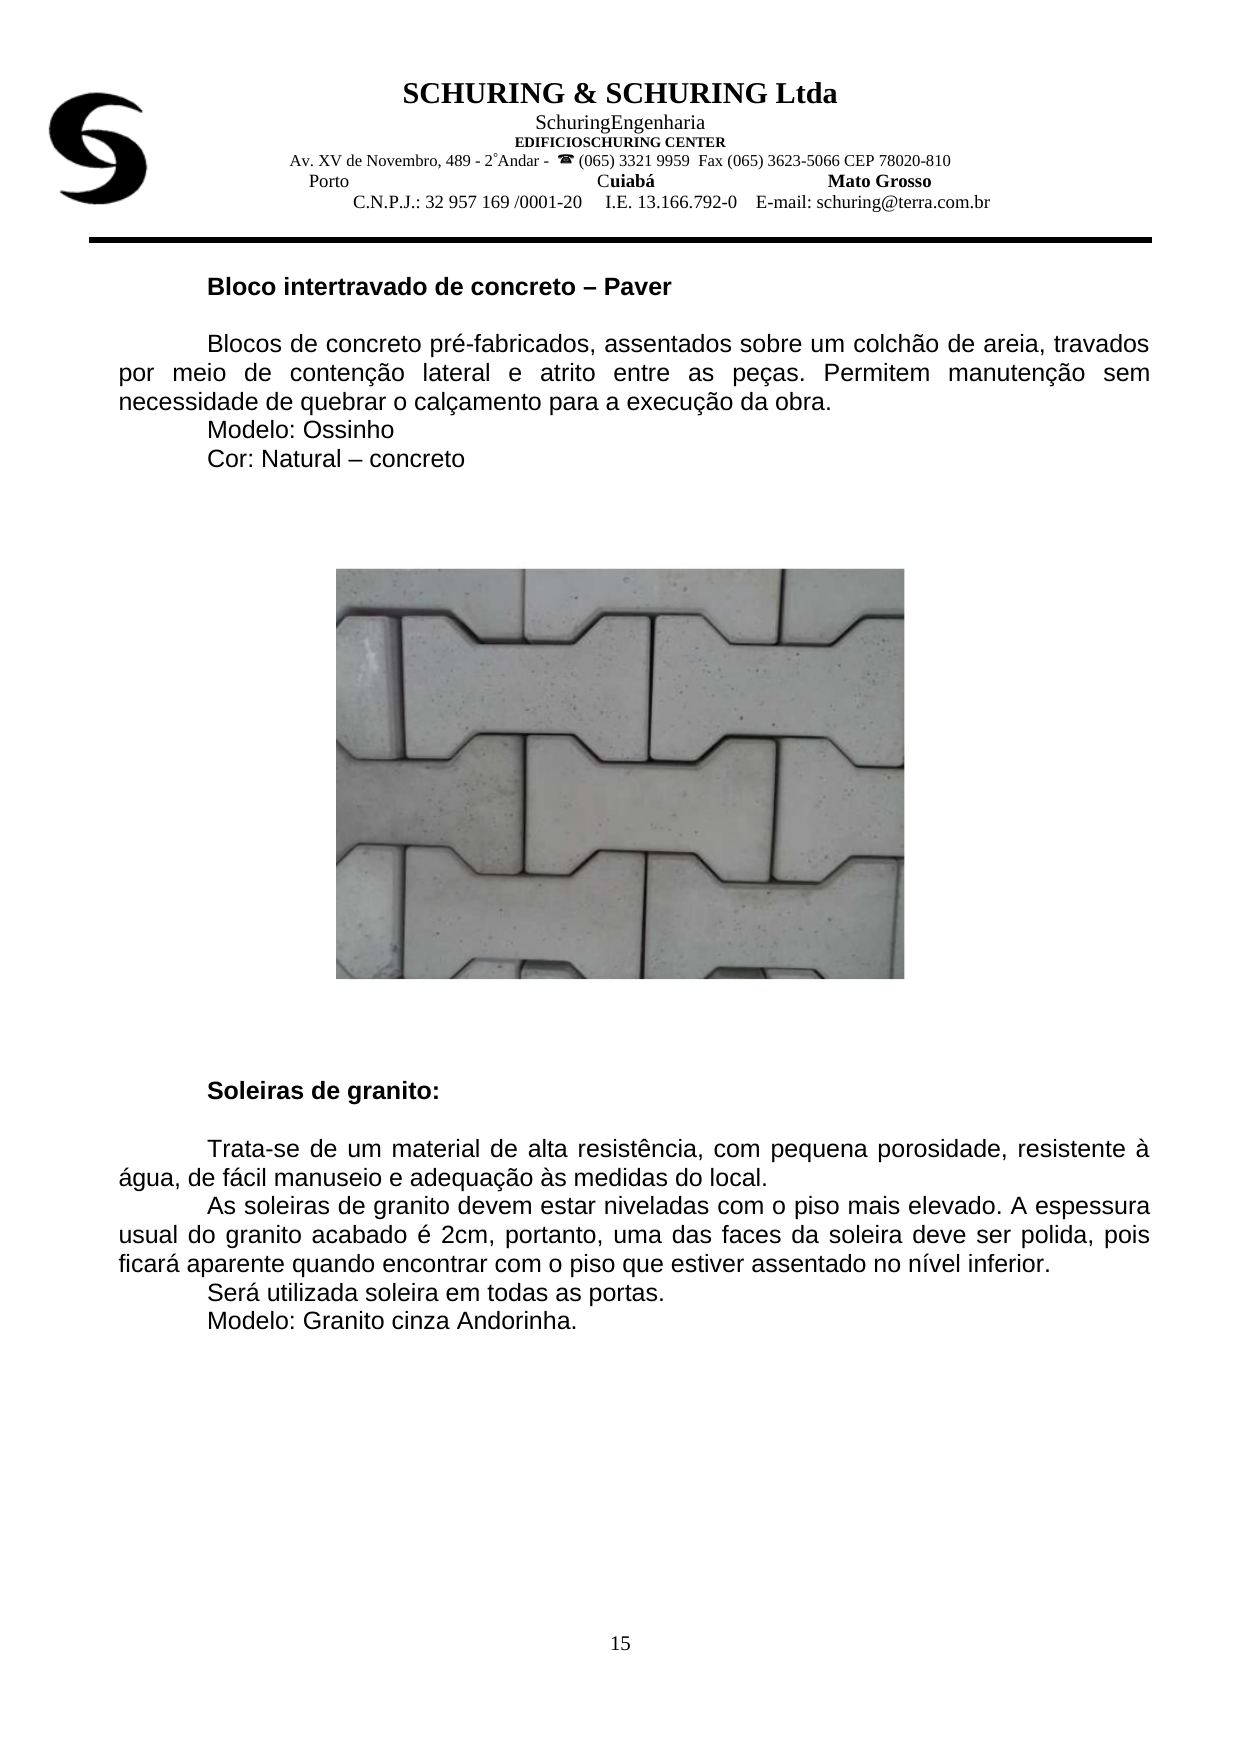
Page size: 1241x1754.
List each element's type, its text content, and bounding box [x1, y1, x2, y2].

text Soleiras de granito: [118, 1076, 1152, 1105]
text Blocos de concreto pré-fabricados, assentados sobre um colchão de areia, travados por meio de contenção lateral e atrito entre as peças. Permitem manutenção sem necessidade de quebrar o calçamento para a execução da obra. [118, 329, 1152, 415]
text Bloco intertravado de concreto – Paver [118, 272, 1152, 300]
text Trata-se de um material de alta resistência, com pequena porosidade, resistente à água, de fácil manuseio e adequação às medidas do local. [118, 1134, 1152, 1191]
text Modelo: Ossinho [118, 415, 1152, 444]
text Será utilizada soleira em todas as portas. [118, 1277, 1152, 1306]
text As soleiras de granito devem estar niveladas com o piso mais elevado. A espessura usual do granito acabado é 2cm, portanto, uma das faces da soleira deve ser polida, pois ficará aparente quando encontrar com o piso que estiver assentado no nível inferior. [118, 1191, 1152, 1277]
text Modelo: Granito cinza Andorinha. [118, 1306, 1152, 1335]
picture [336, 501, 905, 1048]
text Cor: Natural – concreto [118, 444, 1152, 473]
